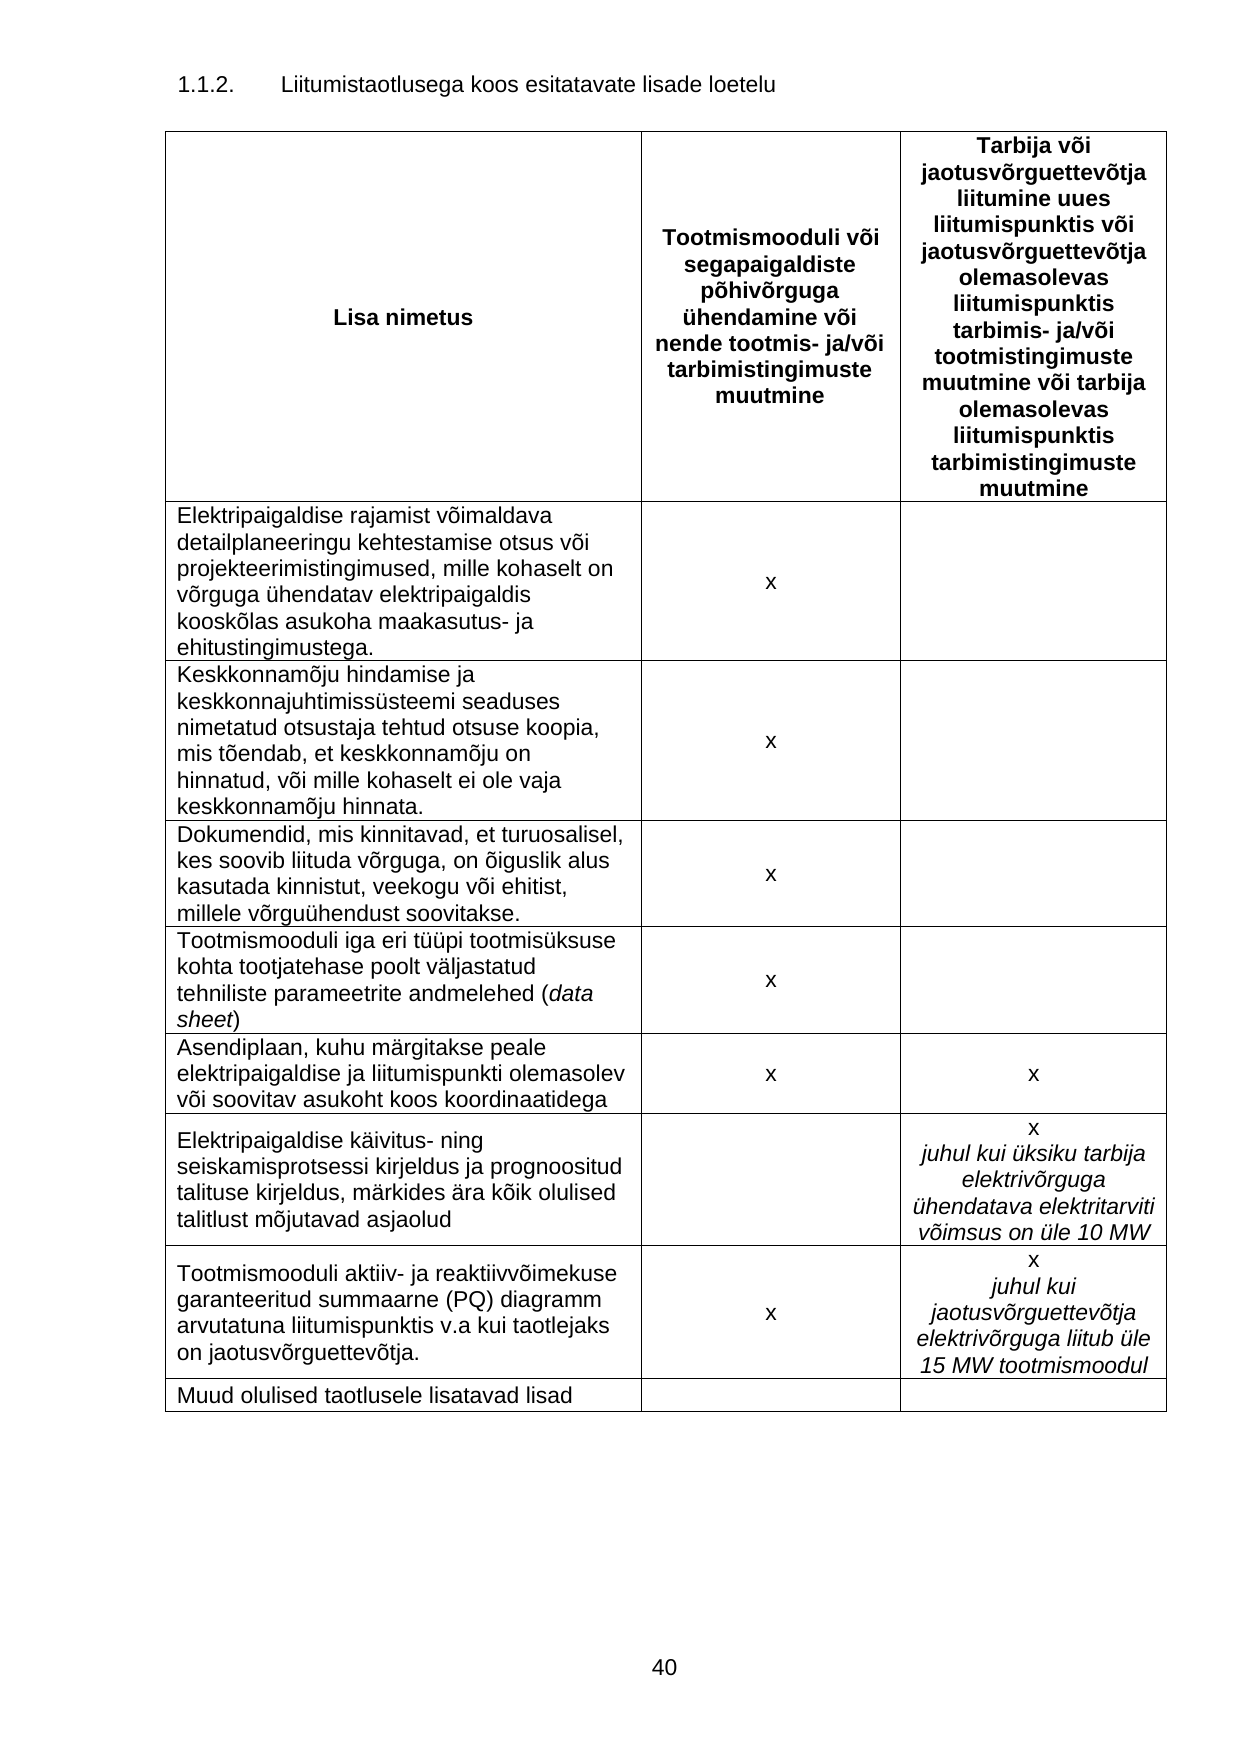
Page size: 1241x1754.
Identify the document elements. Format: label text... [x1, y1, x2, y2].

list Liitumistaotlusega koos esitatavate lisade loetelu [177, 71, 1152, 97]
table_cell Muud olulised taotlusele lisatavad lisad [166, 1379, 641, 1411]
table_cell Asendiplaan, kuhu märgitakse peale elektripaigaldise ja liitumispunkti olemasolev või soovitav asukoht koos koordinaatidega [166, 1034, 641, 1112]
table_cell Elektripaigaldise rajamist võimaldava detailplaneeringu kehtestamise otsus või projekteerimistingimused, mille kohaselt on võrguga ühendatav elektripaigaldis kooskõlas asukoha maakasutus- ja ehitustingimustega. [166, 502, 641, 660]
table_cell Dokumendid, mis kinnitavad, et turuosalisel, kes soovib liituda võrguga, on õiguslik alus kasutada kinnistut, veekogu või ehitist, millele võrguühendust soovitakse. [166, 821, 641, 926]
table_cell x [642, 1246, 900, 1378]
table_header Lisa nimetus [166, 132, 641, 501]
table_cell [901, 821, 1166, 926]
table_cell x [901, 1034, 1166, 1112]
table_cell [642, 1379, 900, 1411]
table_cell x [642, 821, 900, 926]
table_cell [901, 502, 1166, 660]
table_cell x juhul kui üksiku tarbija elektrivõrguga ühendatava elektritarviti võimsus on üle 10 MW [901, 1114, 1166, 1245]
table_cell [642, 1114, 900, 1245]
table_cell [901, 1379, 1166, 1411]
table_cell Elektripaigaldise käivitus- ning seiskamisprotsessi kirjeldus ja prognoositud talituse kirjeldus, märkides ära kõik olulised talitlust mõjutavad asjaolud [166, 1114, 641, 1245]
table_cell Keskkonnamõju hindamise ja keskkonnajuhtimissüsteemi seaduses nimetatud otsustaja tehtud otsuse koopia, mis tõendab, et keskkonnamõju on hinnatud, või mille kohaselt ei ole vaja keskkonnamõju hinnata. [166, 661, 641, 819]
table_cell x [642, 1034, 900, 1112]
table_cell x [642, 502, 900, 660]
table_cell x [642, 661, 900, 819]
table_cell x juhul kui jaotusvõrguettevõtja elektrivõrguga liitub üle 15 MW tootmismoodul [901, 1246, 1166, 1378]
table_cell [901, 661, 1166, 819]
table_cell Tootmismooduli iga eri tüüpi tootmisüksuse kohta tootjatehase poolt väljastatud tehniliste parameetrite andmelehed (data sheet) [166, 927, 641, 1032]
table_cell Tootmismooduli aktiiv- ja reaktiivvõimekuse garanteeritud summaarne (PQ) diagramm arvutatuna liitumispunktis v.a kui taotlejaks on jaotusvõrguettevõtja. [166, 1246, 641, 1378]
table_cell [901, 927, 1166, 1032]
table_cell x [642, 927, 900, 1032]
table_header Tootmismooduli või segapaigaldiste põhivõrguga ühendamine või nende tootmis- ja/või tarbimistingimuste muutmine [642, 132, 900, 501]
table_header Tarbija või jaotusvõrguettevõtja liitumine uues liitumispunktis või jaotusvõrguettevõtja olemasolevas liitumispunktis tarbimis- ja/või tootmistingimuste muutmine või tarbija olemasolevas liitumispunktis tarbimistingimuste muutmine [901, 132, 1166, 501]
